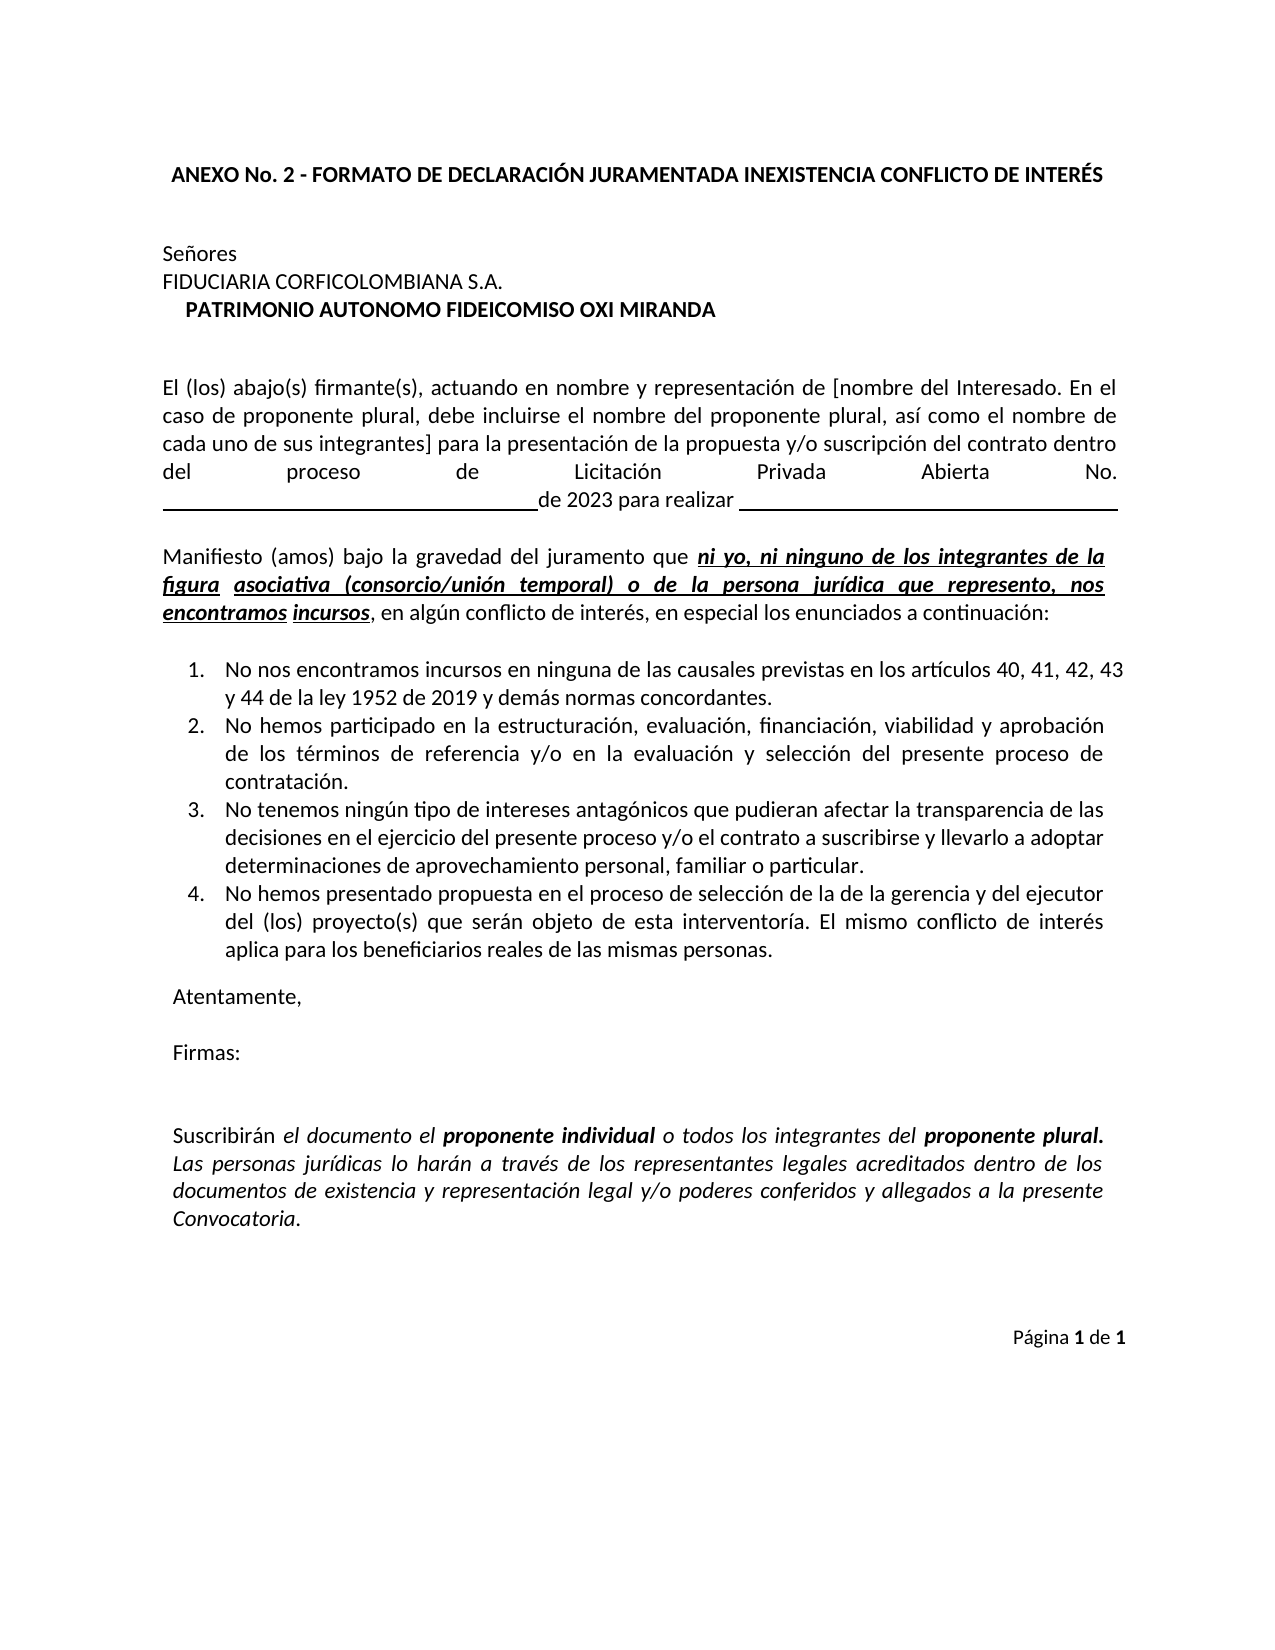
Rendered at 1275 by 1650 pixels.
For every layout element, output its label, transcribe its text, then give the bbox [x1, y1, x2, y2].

text FIDUCIARIA CORFICOLOMBIANA S.A. [162, 267, 1171, 295]
list No nos encontramos incursos en ninguna de las causales previstas en los artículos 40, 41, 42, 43 y 44 de la ley 1952 de 2019 y demás normas concordantes. [187, 655, 1125, 711]
subtitle ANEXO No. 2 - FORMATO DE DECLARACIÓN JURAMENTADA INEXISTENCIA CONFLICTO DE INTERÉS [171, 160, 1171, 188]
list No hemos presentado propuesta en el proceso de selección de la de la gerencia y del ejecutor del (los) proyecto(s) que serán objeto de esta interventoría. El mismo conflicto de interés aplica para los beneficiarios reales de las mismas personas. [187, 879, 1106, 963]
list No hemos participado en la estructuración, evaluación, financiación, viabilidad y aprobación de los términos de referencia y/o en la evaluación y selección del presente proceso de contratación. [187, 711, 1106, 795]
text Página 1 de 1 [139, 1324, 1126, 1350]
subtitle PATRIMONIO AUTONOMO FIDEICOMISO OXI MIRANDA [162, 295, 1042, 323]
text Atentamente, Firmas: [173, 982, 304, 1066]
text El (los) abajo(s) firmante(s), actuando en nombre y representación de [nombre del Interesado. En el caso de proponente plural, debe incluirse el nombre del proponente plural, así como el nombre de cada uno de sus integrantes] para la presentación de la propuesta y/o suscripción del contrato dentro del proceso de Licitación Privada Abierta No. de 2023 para realizar [162, 373, 1118, 513]
text Señores [162, 239, 1171, 267]
text Suscribirán el documento el proponente individual o todos los integrantes del proponente plural. Las personas jurídicas lo harán a través de los representantes legales acreditados dentro de los documentos de existencia y representación legal y/o poderes conferidos y allegados a la presente Convocatoria. [173, 1122, 1107, 1232]
list No tenemos ningún tipo de intereses antagónicos que pudieran afectar la transparencia de las decisiones en el ejercicio del presente proceso y/o el contrato a suscribirse y llevarlo a adoptar determinaciones de aprovechamiento personal, familiar o particular. [187, 795, 1106, 879]
text Manifiesto (amos) bajo la gravedad del juramento que ni yo, ni ninguno de los integrantes de la figura asociativa (consorcio/unión temporal) o de la persona jurídica que represento, nos encontramos incursos, en algún conflicto de interés, en especial los enunciados a continuación: [162, 542, 1107, 626]
